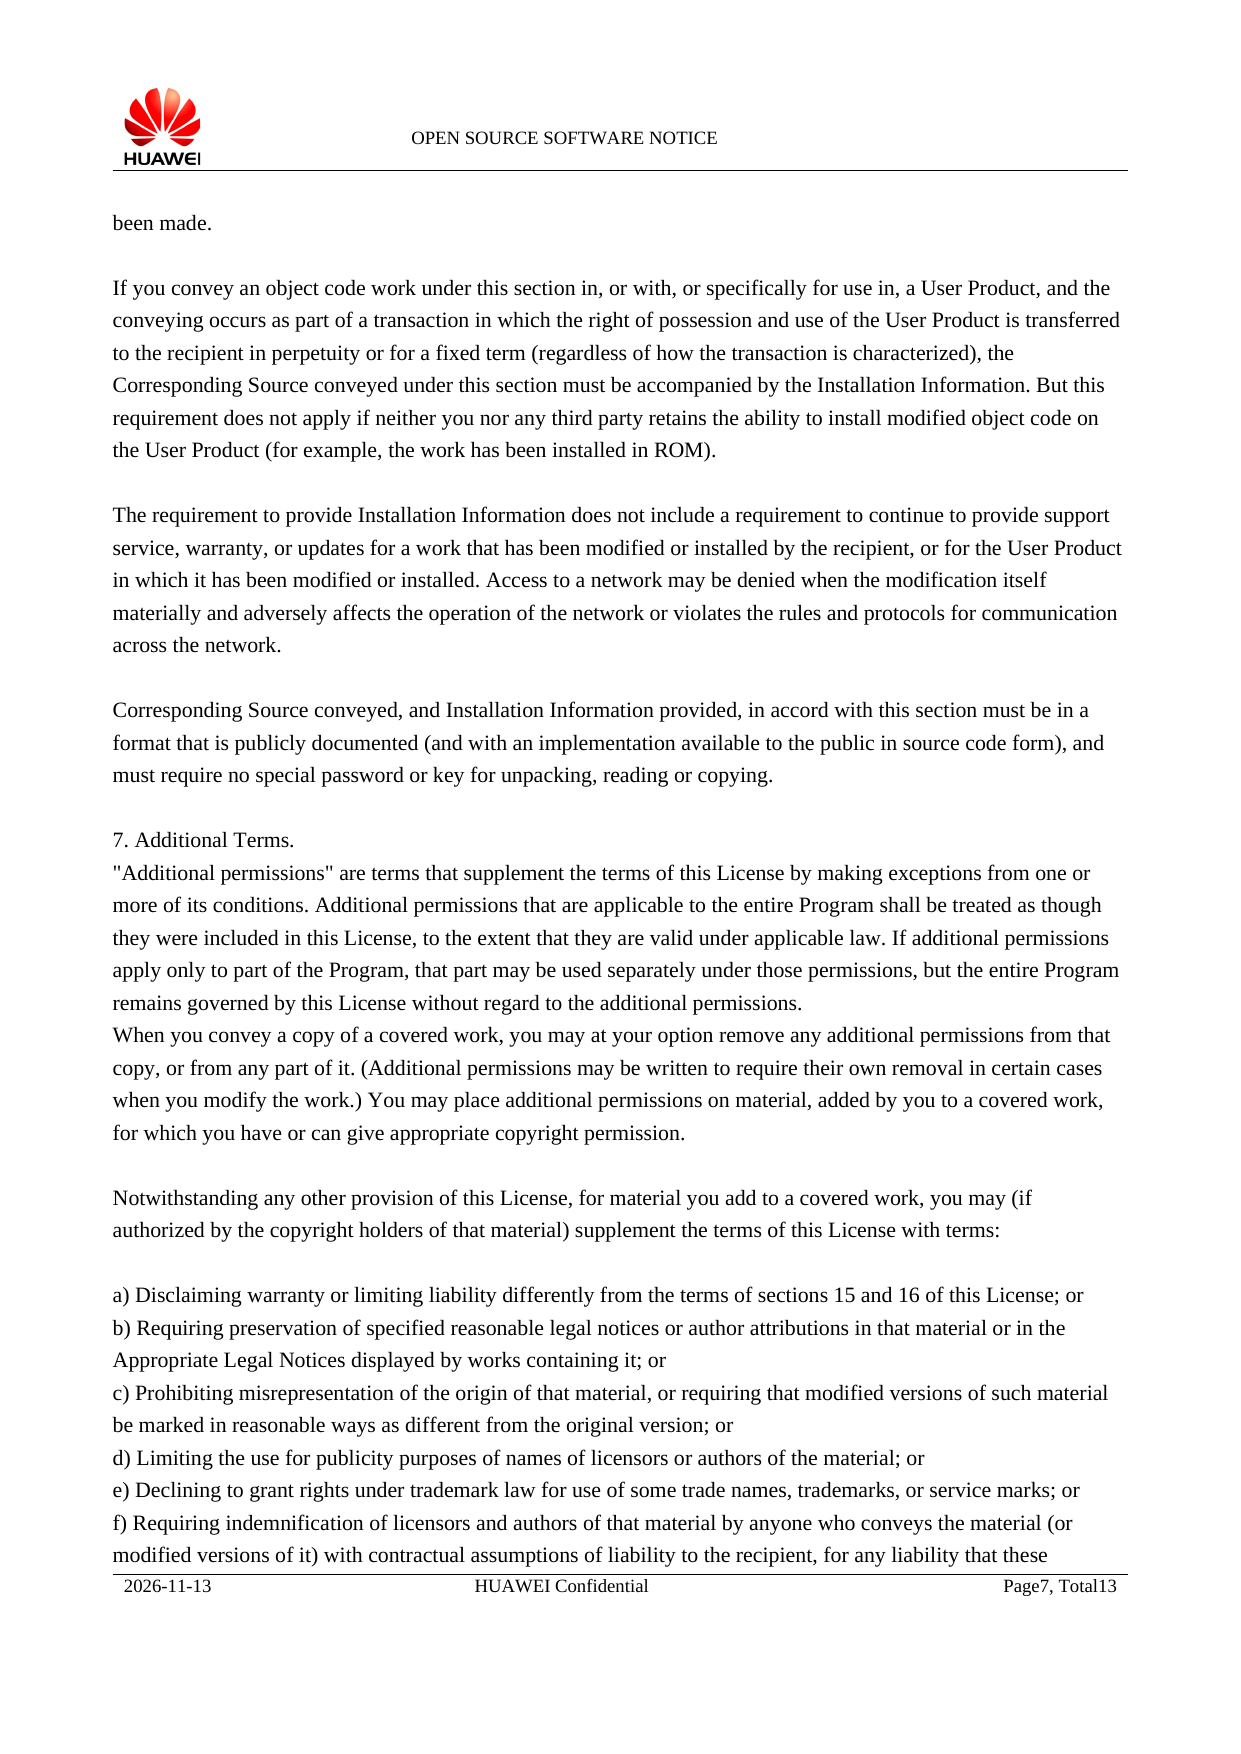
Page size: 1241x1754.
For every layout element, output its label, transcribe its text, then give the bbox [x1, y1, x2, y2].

picture [124, 88, 201, 165]
